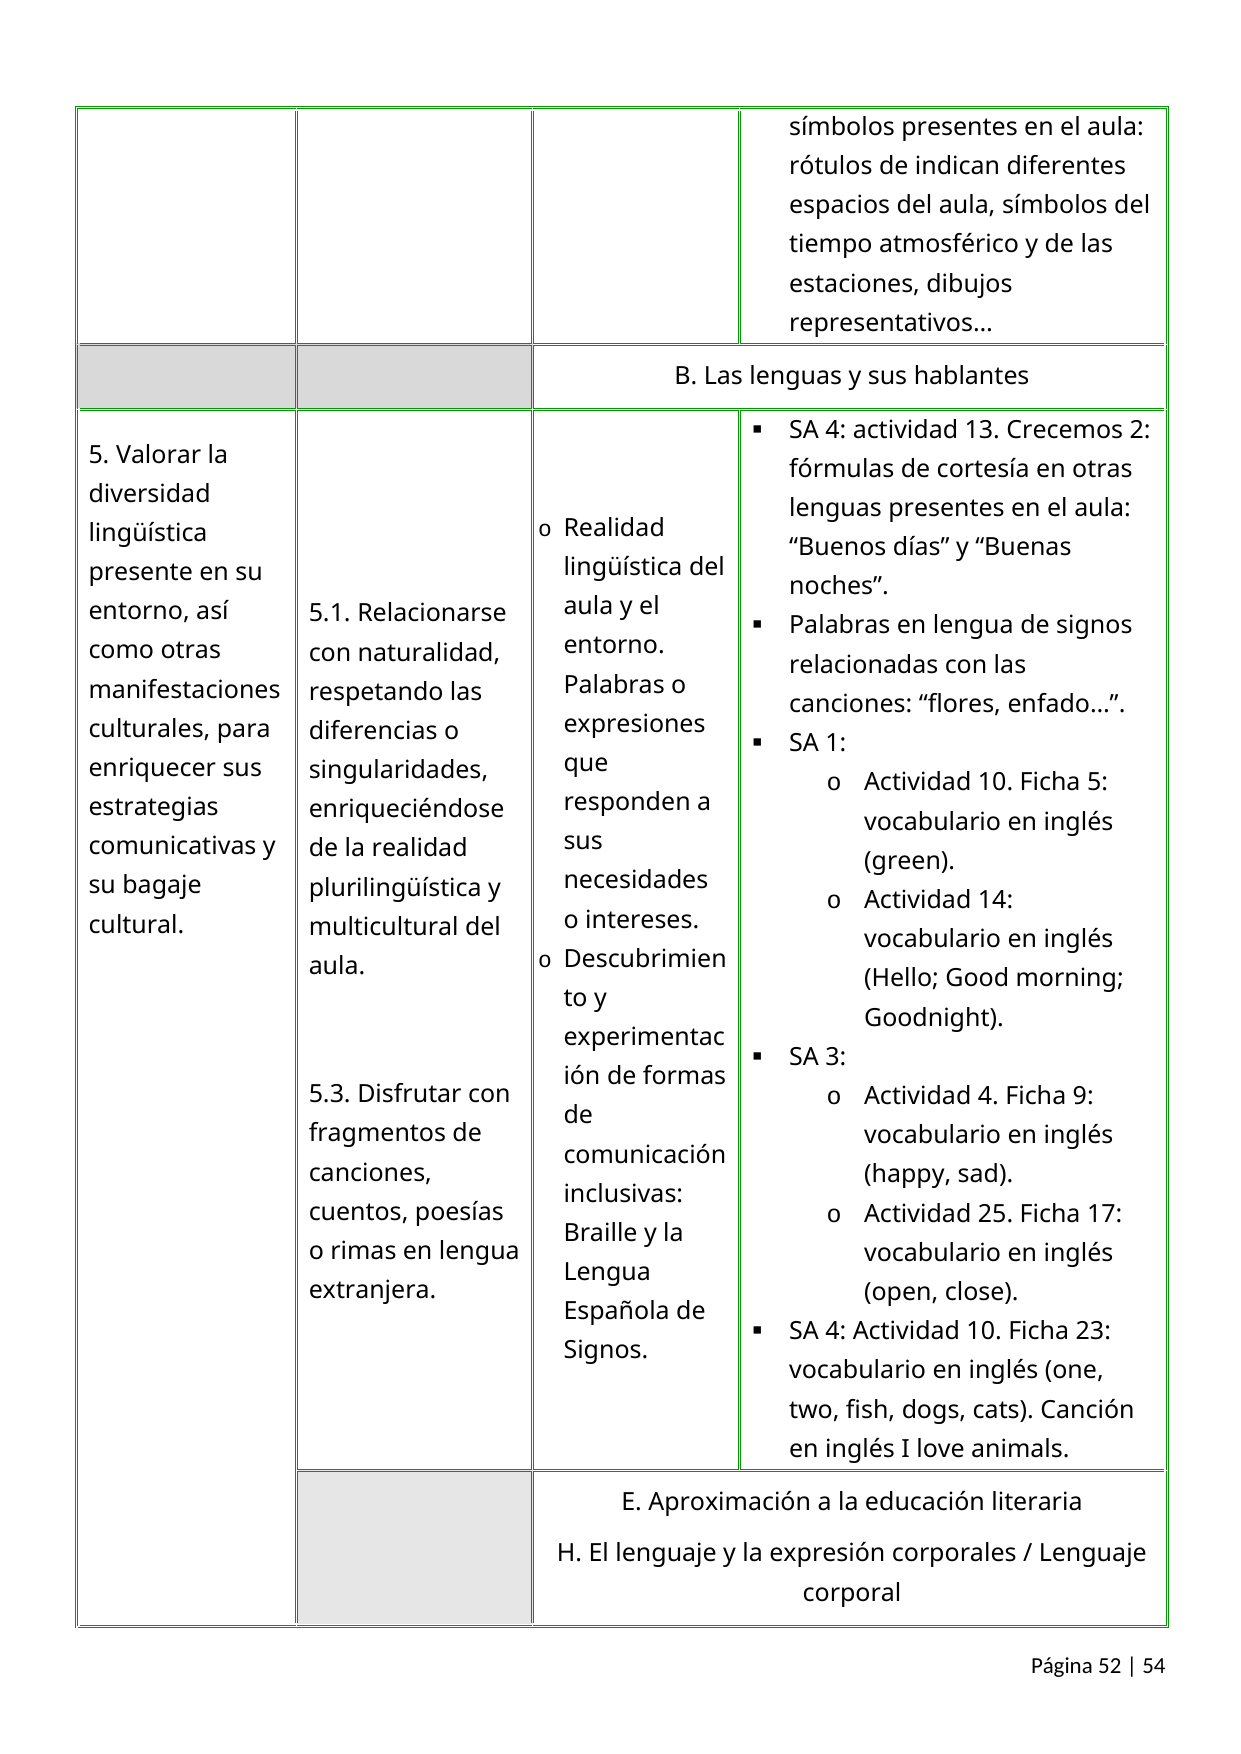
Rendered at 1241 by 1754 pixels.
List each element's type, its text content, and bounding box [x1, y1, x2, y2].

table_cell SA 4: actividad 13. Crecemos 2: fórmulas de cortesía en otras lenguas presentes en el aula: “Buenos días” y “Buenas noches”. Palabras en lengua de signos relacionadas con las canciones: “flores, enfado…”. SA 1: Actividad 10. Ficha 5: vocabulario en inglés (green). Actividad 14: vocabulario en inglés (Hello; Good morning; Goodnight). SA 3: Actividad 4. Ficha 9: vocabulario en inglés (happy, sad). Actividad 25. Ficha 17: vocabulario en inglés (open, close). SA 4: Actividad 10. Ficha 23: vocabulario en inglés (one, two, fish, dogs, cats). Canción en inglés I love animals. [740, 408, 1168, 1469]
table_cell [76, 343, 297, 408]
table_cell E. Aproximación a la educación literaria H. El lenguaje y la expresión corporales / Lenguaje corporal [533, 1469, 1168, 1624]
table_cell B. Las lenguas y sus hablantes [533, 343, 1168, 408]
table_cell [297, 107, 533, 343]
table_cell [298, 346, 531, 408]
table_cell Realidad lingüística del aula y el entorno. Palabras o expresiones que responden a sus necesidades o intereses. Descubrimiento y experimentación de formas de comunicación inclusivas: Braille y la Lengua Española de Signos. [534, 411, 738, 1469]
table_cell 5. Valorar la diversidad lingüística presente en su entorno, así como otras manifestaciones culturales, para enriquecer sus estrategias comunicativas y su bagaje cultural. [76, 408, 297, 1624]
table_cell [740, 109, 1166, 343]
table_cell [297, 1469, 533, 1624]
table_cell 5.1. Relacionarse con naturalidad, respetando las diferencias o singularidades, enriqueciéndose de la realidad plurilingüística y multicultural del aula. 5.3. Disfrutar con fragmentos de canciones, cuentos, poesías o rimas en lengua extranjera. [298, 411, 531, 1469]
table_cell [533, 109, 739, 343]
